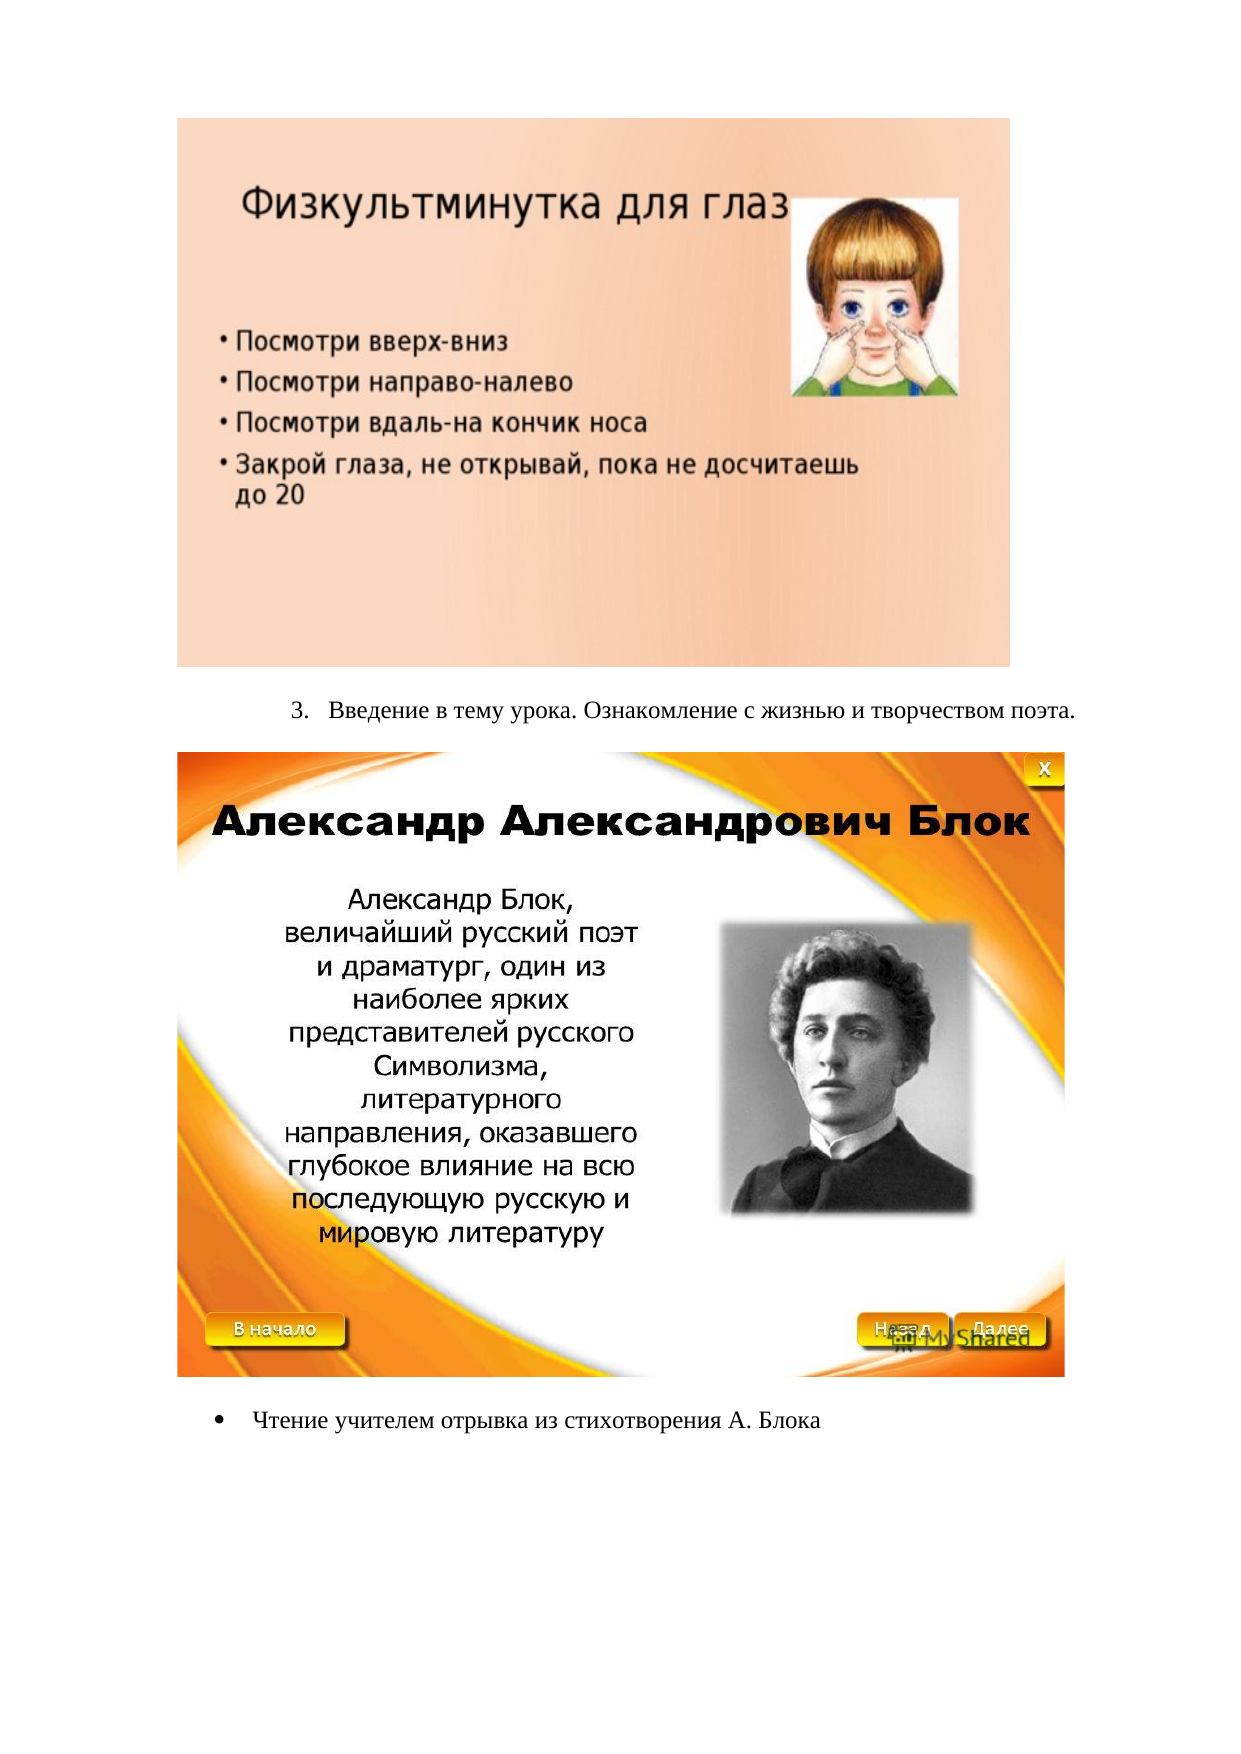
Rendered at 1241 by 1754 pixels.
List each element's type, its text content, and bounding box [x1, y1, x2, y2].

list Введение в тему урока. Ознакомление с жизнью и творчеством поэта. [215, 695, 1152, 724]
list Чтение учителем отрывка из стихотворения А. Блока [215, 1405, 1152, 1434]
picture [177, 118, 1010, 667]
picture [177, 752, 1065, 1377]
